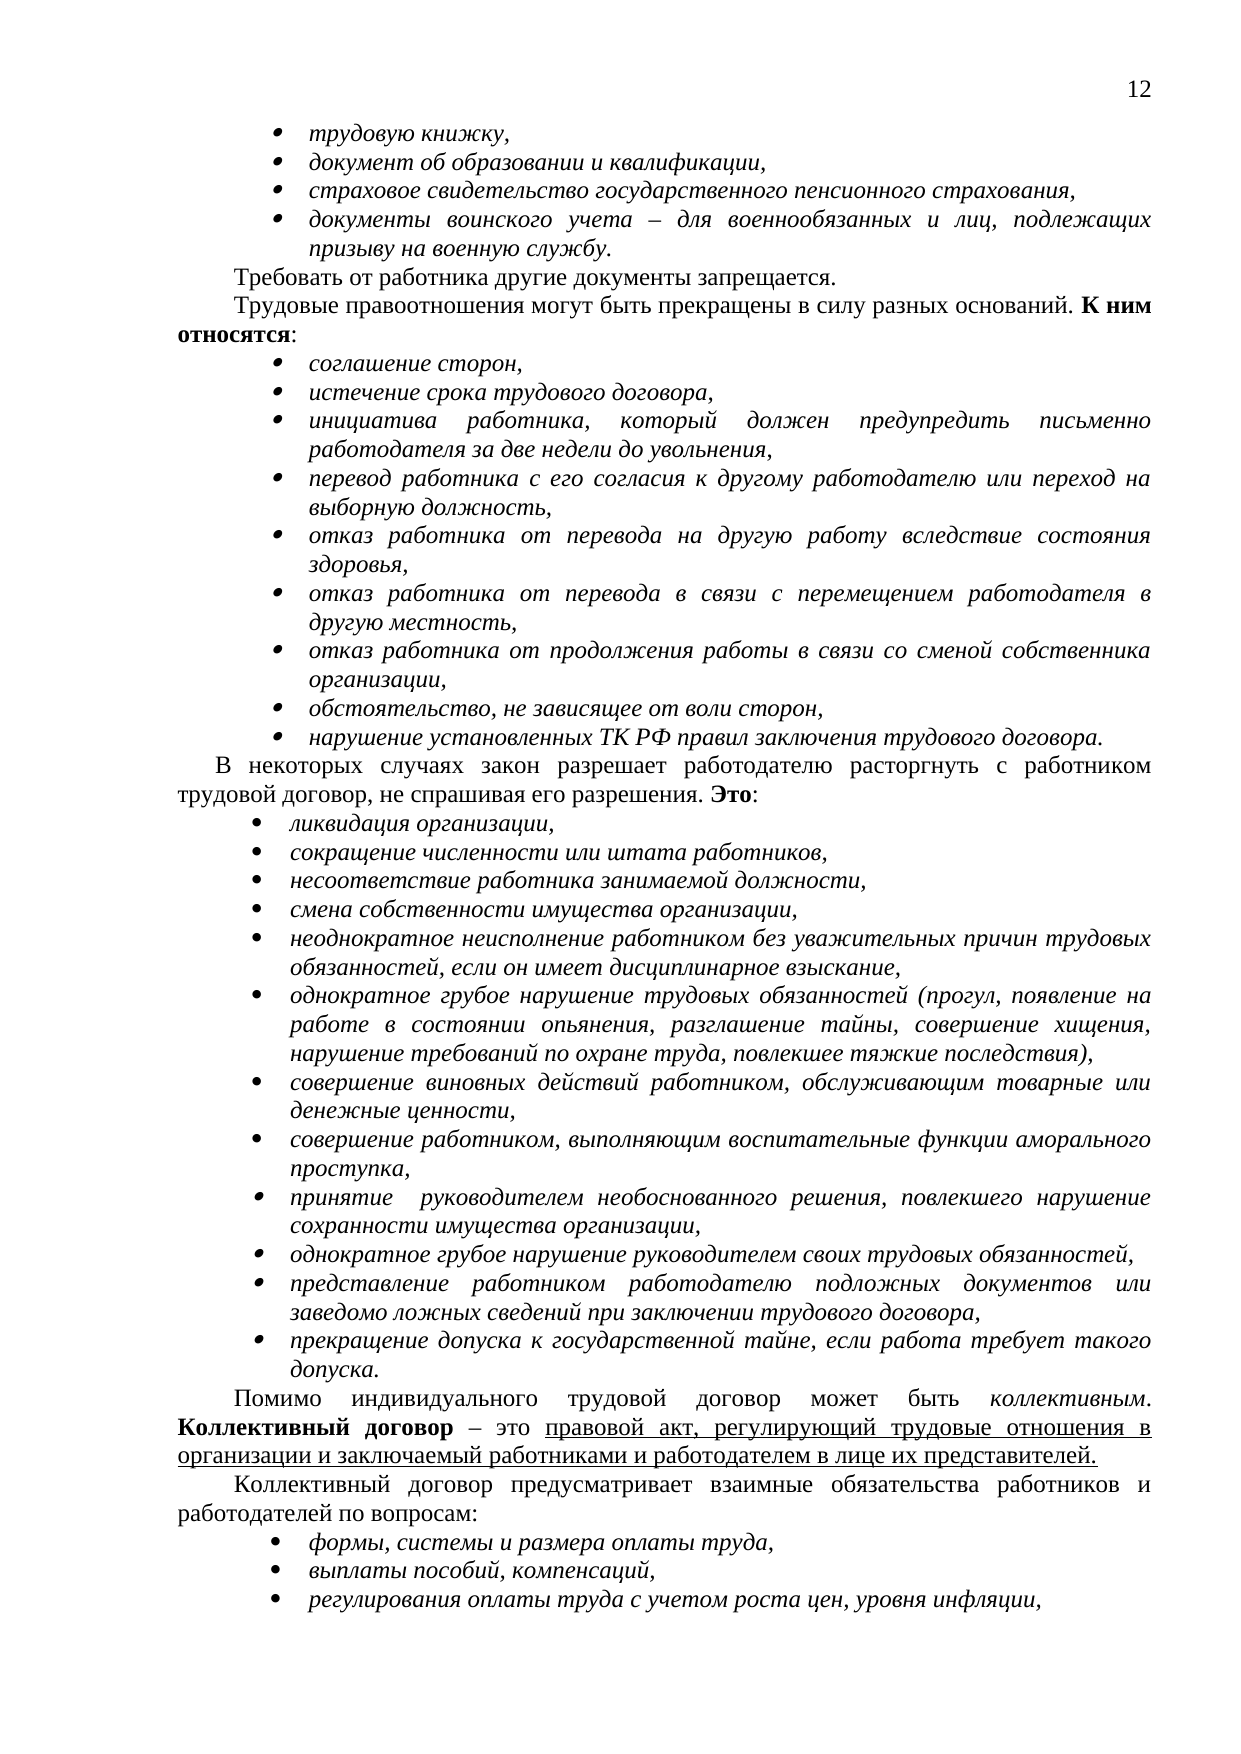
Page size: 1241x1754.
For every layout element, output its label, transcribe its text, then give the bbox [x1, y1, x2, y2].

text Коллективный договор предусматривает взаимные обязательства работников и работодателей по вопросам: [177, 1469, 1152, 1527]
text Помимо индивидуального трудовой договор может быть коллективным. Коллективный договор – это правовой акт, регулирующий трудовые отношения в организации и заключаемый работниками и работодателем в лице их представителей. [177, 1383, 1152, 1469]
list документ об образовании и квалификации, [271, 147, 1152, 176]
list принятие руководителем необоснованного решения, повлекшего нарушение сохранности имущества организации, [252, 1182, 1152, 1239]
list ликвидация организации, [252, 808, 1152, 837]
list формы, системы и размера оплаты труда, [271, 1527, 1152, 1556]
list инициатива работника, который должен предупредить письменно работодателя за две недели до увольнения, [271, 406, 1152, 463]
list истечение срока трудового договора, [271, 377, 1152, 406]
list однократное грубое нарушение трудовых обязанностей (прогул, появление на работе в состоянии опьянения, разглашение тайны, совершение хищения, нарушение требований по охране труда, повлекшее тяжкие последствия), [252, 981, 1152, 1067]
list неоднократное неисполнение работником без уважительных причин трудовых обязанностей, если он имеет дисциплинарное взыскание, [252, 923, 1152, 981]
list документы воинского учета – для военнообязанных и лиц, подлежащих призыву на военную службу. [271, 204, 1152, 262]
list страховое свидетельство государственного пенсионного страхования, [271, 176, 1152, 204]
list перевод работника с его согласия к другому работодателю или переход на выборную должность, [271, 463, 1152, 521]
list прекращение допуска к государственной тайне, если работа требует такого допуска. [252, 1326, 1152, 1383]
list обстоятельство, не зависящее от воли сторон, [271, 693, 1152, 722]
list регулирования оплаты труда с учетом роста цен, уровня инфляции, [271, 1584, 1152, 1613]
list совершение работником, выполняющим воспитательные функции аморального проступка, [252, 1124, 1152, 1182]
text Требовать от работника другие документы запрещается. [177, 262, 1152, 291]
list смена собственности имущества организации, [252, 894, 1152, 923]
text Трудовые правоотношения могут быть прекращены в силу разных оснований. К ним относятся: [177, 291, 1152, 348]
list нарушение установленных ТК РФ правил заключения трудового договора. [271, 722, 1152, 751]
list однократное грубое нарушение руководителем своих трудовых обязанностей, [252, 1239, 1152, 1268]
list представление работником работодателю подложных документов или заведомо ложных сведений при заключении трудового договора, [252, 1268, 1152, 1326]
list выплаты пособий, компенсаций, [271, 1556, 1152, 1584]
list соглашение сторон, [271, 348, 1152, 377]
list отказ работника от перевода на другую работу вследствие состояния здоровья, [271, 521, 1152, 578]
list несоответствие работника занимаемой должности, [252, 866, 1152, 894]
list совершение виновных действий работником, обслуживающим товарные или денежные ценности, [252, 1067, 1152, 1124]
list отказ работника от перевода в связи с перемещением работодателя в другую местность, [271, 578, 1152, 636]
list сокращение численности или штата работников, [252, 837, 1152, 866]
list трудовую книжку, [271, 118, 1152, 147]
list отказ работника от продолжения работы в связи со сменой собственника организации, [271, 636, 1152, 693]
text В некоторых случаях закон разрешает работодателю расторгнуть с работником трудовой договор, не спрашивая его разрешения. Это: [177, 751, 1152, 808]
